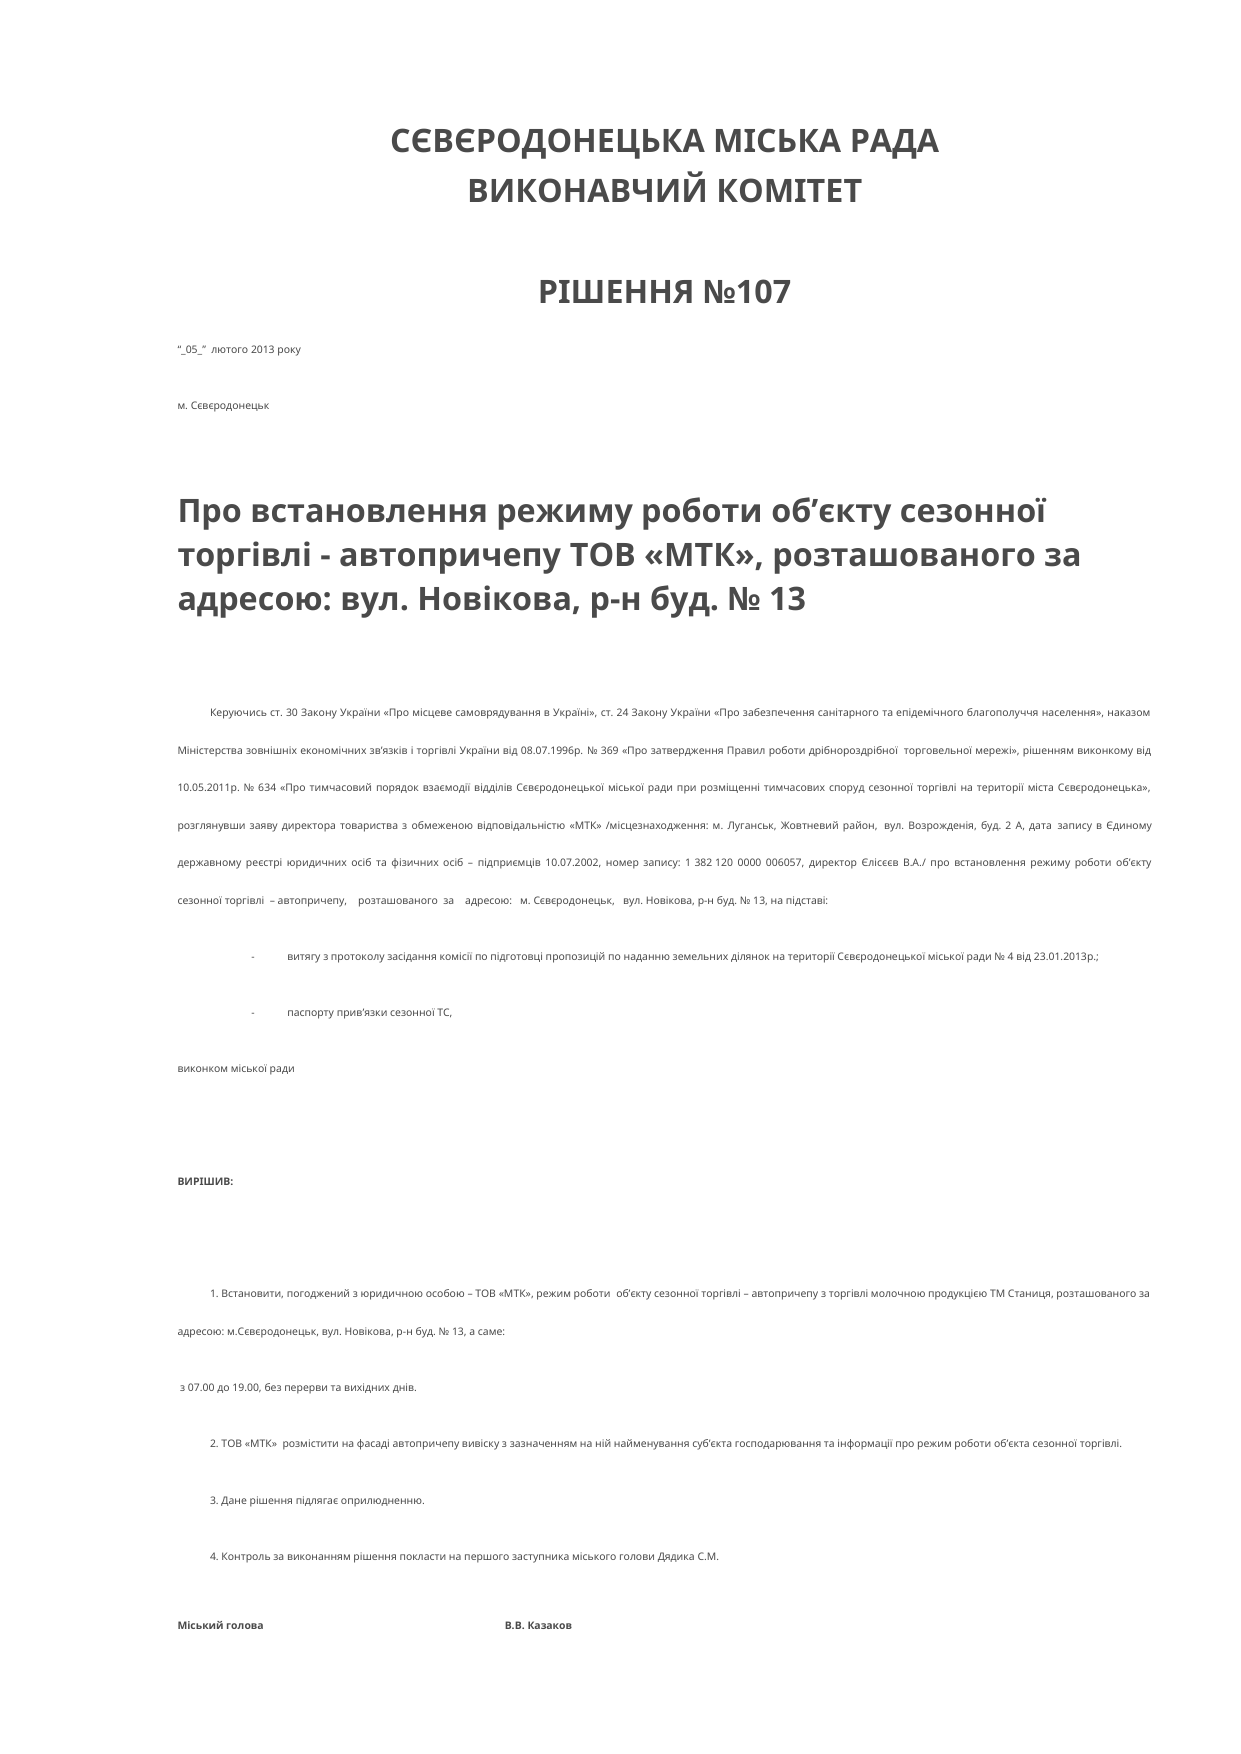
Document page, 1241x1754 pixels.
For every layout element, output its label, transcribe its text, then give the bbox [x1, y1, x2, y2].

text виконком міської ради [177, 1038, 1152, 1076]
text ВИКОНАВЧИЙ КОМІТЕТ [177, 168, 1152, 212]
text РІШЕННЯ №107 [177, 269, 1152, 313]
text 2. ТОВ «МТК» розмістити на фасаді автопричепу вивіску з зазначенням на ній найменування суб’єкта господарювання та інформації про режим роботи об’єкта сезонної торгівлі. [177, 1413, 1152, 1451]
text - паспорту прив’язки сезонної ТС, [251, 982, 1152, 1019]
text 3. Дане рішення підлягає оприлюдненню. [177, 1469, 1152, 1507]
text 4. Контроль за виконанням рішення покласти на першого заступника міського голови Дядика С.М. [177, 1526, 1152, 1563]
text 1. Встановити, погоджений з юридичною особою – ТОВ «МТК», режим роботи об’єкту сезонної торгівлі – автопричепу з торгівлі молочною продукцією ТМ Станиця, розташованого за адресою: м.Сєвєродонецьк, вул. Новікова, р-н буд. № 13, а саме: [177, 1263, 1152, 1338]
text Міський голова В.В. Казаков [177, 1617, 1152, 1632]
text СЄВЄРОДОНЕЦЬКА МІСЬКА РАДА [177, 118, 1152, 162]
text м. Сєвєродонецьк [177, 375, 1152, 413]
text - витягу з протоколу засідання комісії по підготовці пропозицій по наданню земельних ділянок на території Сєвєродонецької міської ради № 4 від 23.01.2013р.; [251, 926, 1152, 963]
text Про встановлення режиму роботи об’єкту сезонної торгівлі - автопричепу ТОВ «МТК», розташованого за адресою: вул. Новікова, р-н буд. № 13 [177, 488, 1152, 619]
text Керуючись ст. 30 Закону України «Про місцеве самоврядування в Україні», ст. 24 Закону України «Про забезпечення санітарного та епідемічного благополуччя населення», наказом Міністерства зовнішніх економічних зв’язків і торгівлі України від 08.07.1996р. № 369 «Про затвердження Правил роботи дрібнороздрібної торговельної мережі», рішенням виконкому від 10.05.2011р. № 634 «Про тимчасовий порядок взаємодії відділів Сєвєродонецької міської ради при розміщенні тимчасових споруд сезонної торгівлі на території міста Сєвєродонецька», розглянувши заяву директора товариства з обмеженою відповідальністю «МТК» /місцезнаходження: м. Луганськ, Жовтневий район, вул. Возрожденія, буд. 2 А, дата запису в Єдиному державному реєстрі юридичних осіб та фізичних осіб – підприємців 10.07.2002, номер запису: 1 382 120 0000 006057, директор Єлісєєв В.А./ про встановлення режиму роботи об’єкту сезонної торгівлі – автопричепу, розташованого за адресою: м. Сєвєродонецьк, вул. Новікова, р-н буд. № 13, на підставі: [177, 682, 1152, 907]
text ВИРІШИВ: [177, 1151, 1152, 1188]
text “_05_” лютого 2013 року [177, 319, 1152, 356]
text з 07.00 до 19.00, без перерви та вихідних днів. [177, 1357, 1152, 1394]
